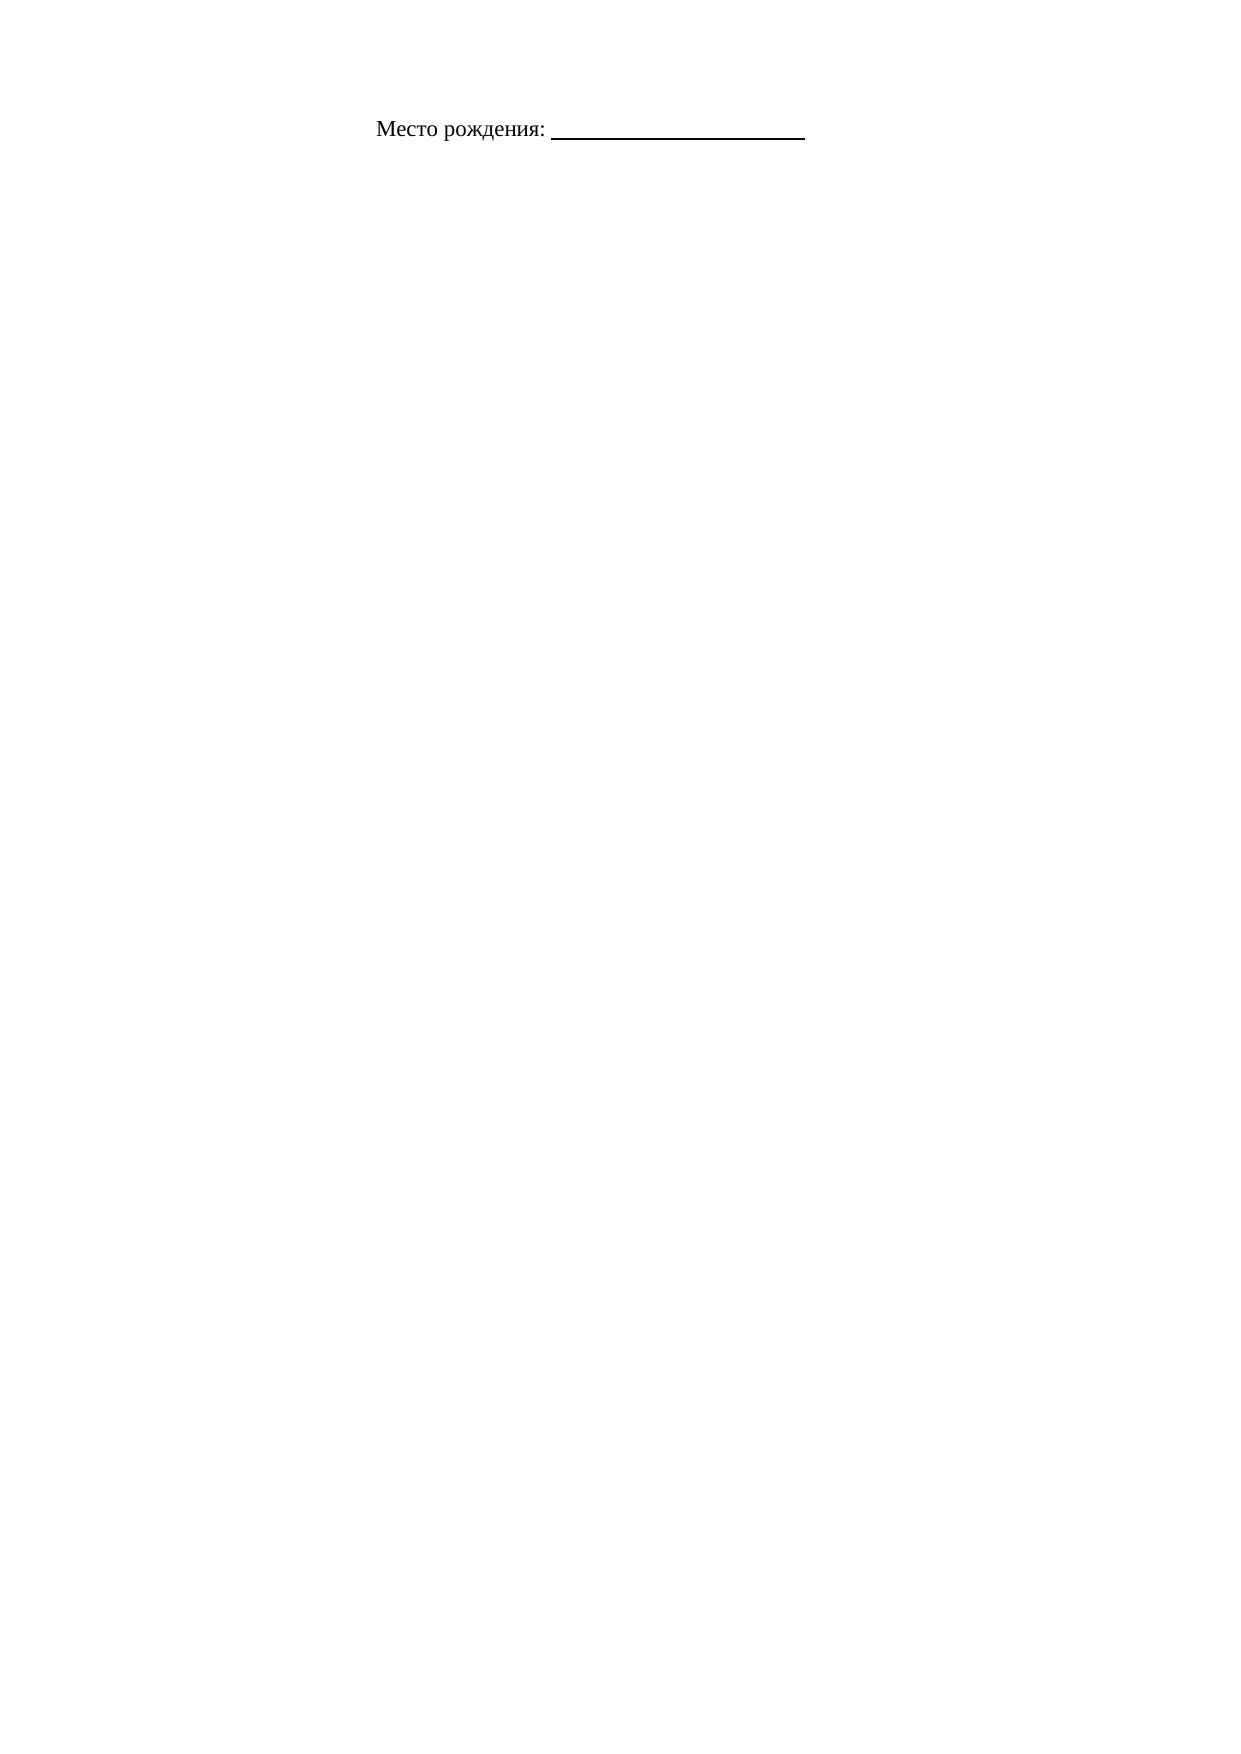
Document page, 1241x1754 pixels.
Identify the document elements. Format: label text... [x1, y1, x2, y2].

text Место рождения: [376, 118, 1122, 142]
